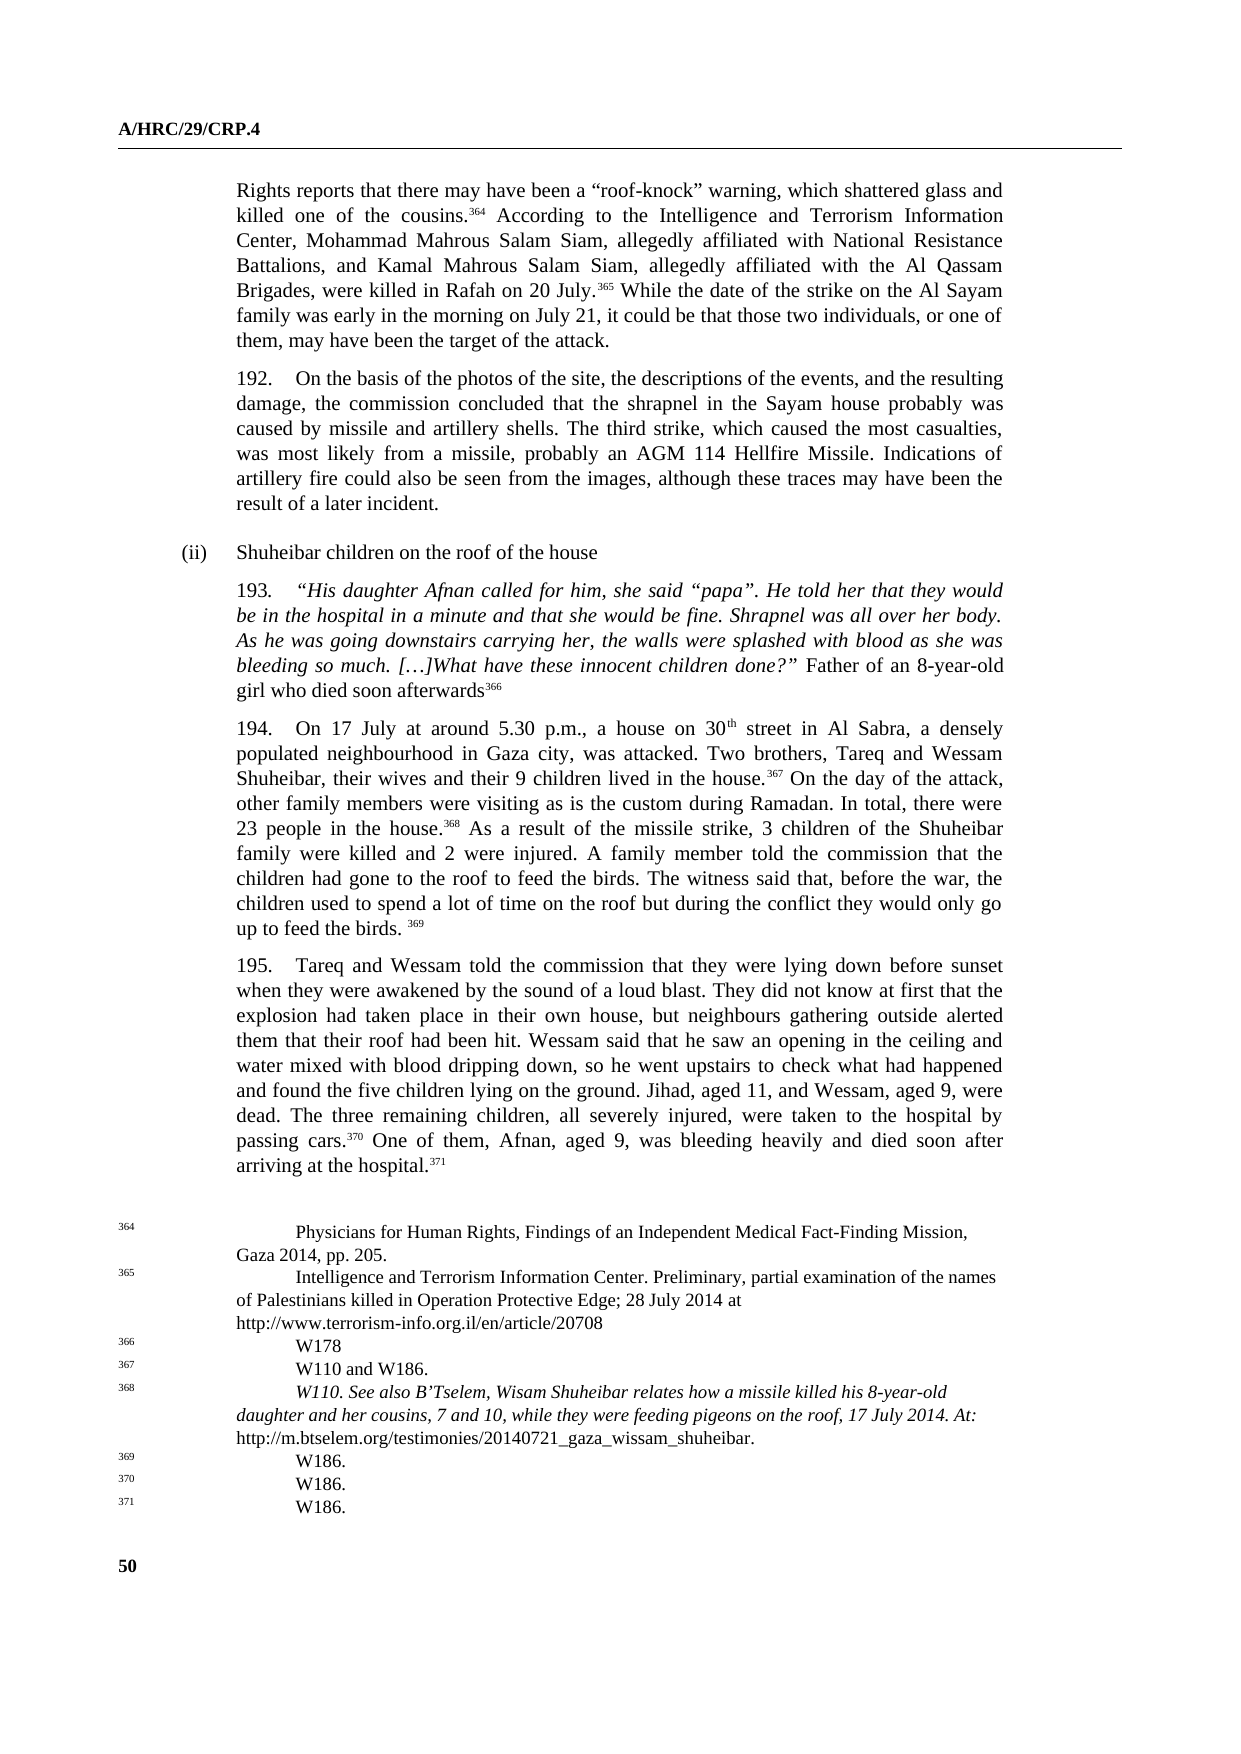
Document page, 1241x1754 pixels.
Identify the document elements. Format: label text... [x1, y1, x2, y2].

text (ii) Shuheibar children on the roof of the house [118, 540, 1004, 565]
text 194. On 17 July at around 5.30 p.m., a house on 30th street in Al Sabra, a densely populated neighbourhood in Gaza city, was attacked. Two brothers, Tareq and Wessam Shuheibar, their wives and their 9 children lived in the house. On the day of the attack, other family members were visiting as is the custom during Ramadan. In total, there were 23 people in the house. As a result of the missile strike, 3 children of the Shuheibar family were killed and 2 were injured. A family member told the commission that the children had gone to the roof to feed the birds. The witness said that, before the war, the children used to spend a lot of time on the roof but during the conflict they would only go up to feed the birds. [236, 715, 1004, 940]
text 191. Both witnesses interviewed by the commission claimed that they were unaware of any family member’s ties with armed groups or that there was any military activity in the vicinity. One of the witnesses described the neighbourhood as quiet; no fighting or attacks had taken place in the area prior to the date in question. The eyewitness also stated that no warning was given in advance of the attack. However, Physicians for Human Rights reports that there may have been a “roof-knock” warning, which shattered glass and killed one of the cousins. According to the Intelligence and Terrorism Information Center, Mohammad Mahrous Salam Siam, allegedly affiliated with National Resistance Battalions, and Kamal Mahrous Salam Siam, allegedly affiliated with the Al Qassam Brigades, were killed in Rafah on 20 July. While the date of the strike on the Al Sayam family was early in the morning on July 21, it could be that those two individuals, or one of them, may have been the target of the attack. [236, 177, 1004, 352]
text 195. Tareq and Wessam told the commission that they were lying down before sunset when they were awakened by the sound of a loud blast. They did not know at first that the explosion had taken place in their own house, but neighbours gathering outside alerted them that their roof had been hit. Wessam said that he saw an opening in the ceiling and water mixed with blood dripping down, so he went upstairs to check what had happened and found the five children lying on the ground. Jihad, aged 11, and Wessam, aged 9, were dead. The three remaining children, all severely injured, were taken to the hospital by passing cars. One of them, Afnan, aged 9, was bleeding heavily and died soon after arriving at the hospital. [236, 952, 1004, 1177]
text 193. “His daughter Afnan called for him, she said “papa”. He told her that they would be in the hospital in a minute and that she would be fine. Shrapnel was all over her body. As he was going downstairs carrying her, the walls were splashed with blood as she was bleeding so much. […]What have these innocent children done?” Father of an 8-year-old girl who died soon afterwards [236, 577, 1004, 702]
text 192. On the basis of the photos of the site, the descriptions of the events, and the resulting damage, the commission concluded that the shrapnel in the Sayam house probably was caused by missile and artillery shells. The third strike, which caused the most casualties, was most likely from a missile, probably an AGM 114 Hellfire Missile. Indications of artillery fire could also be seen from the images, although these traces may have been the result of a later incident. [236, 365, 1004, 515]
